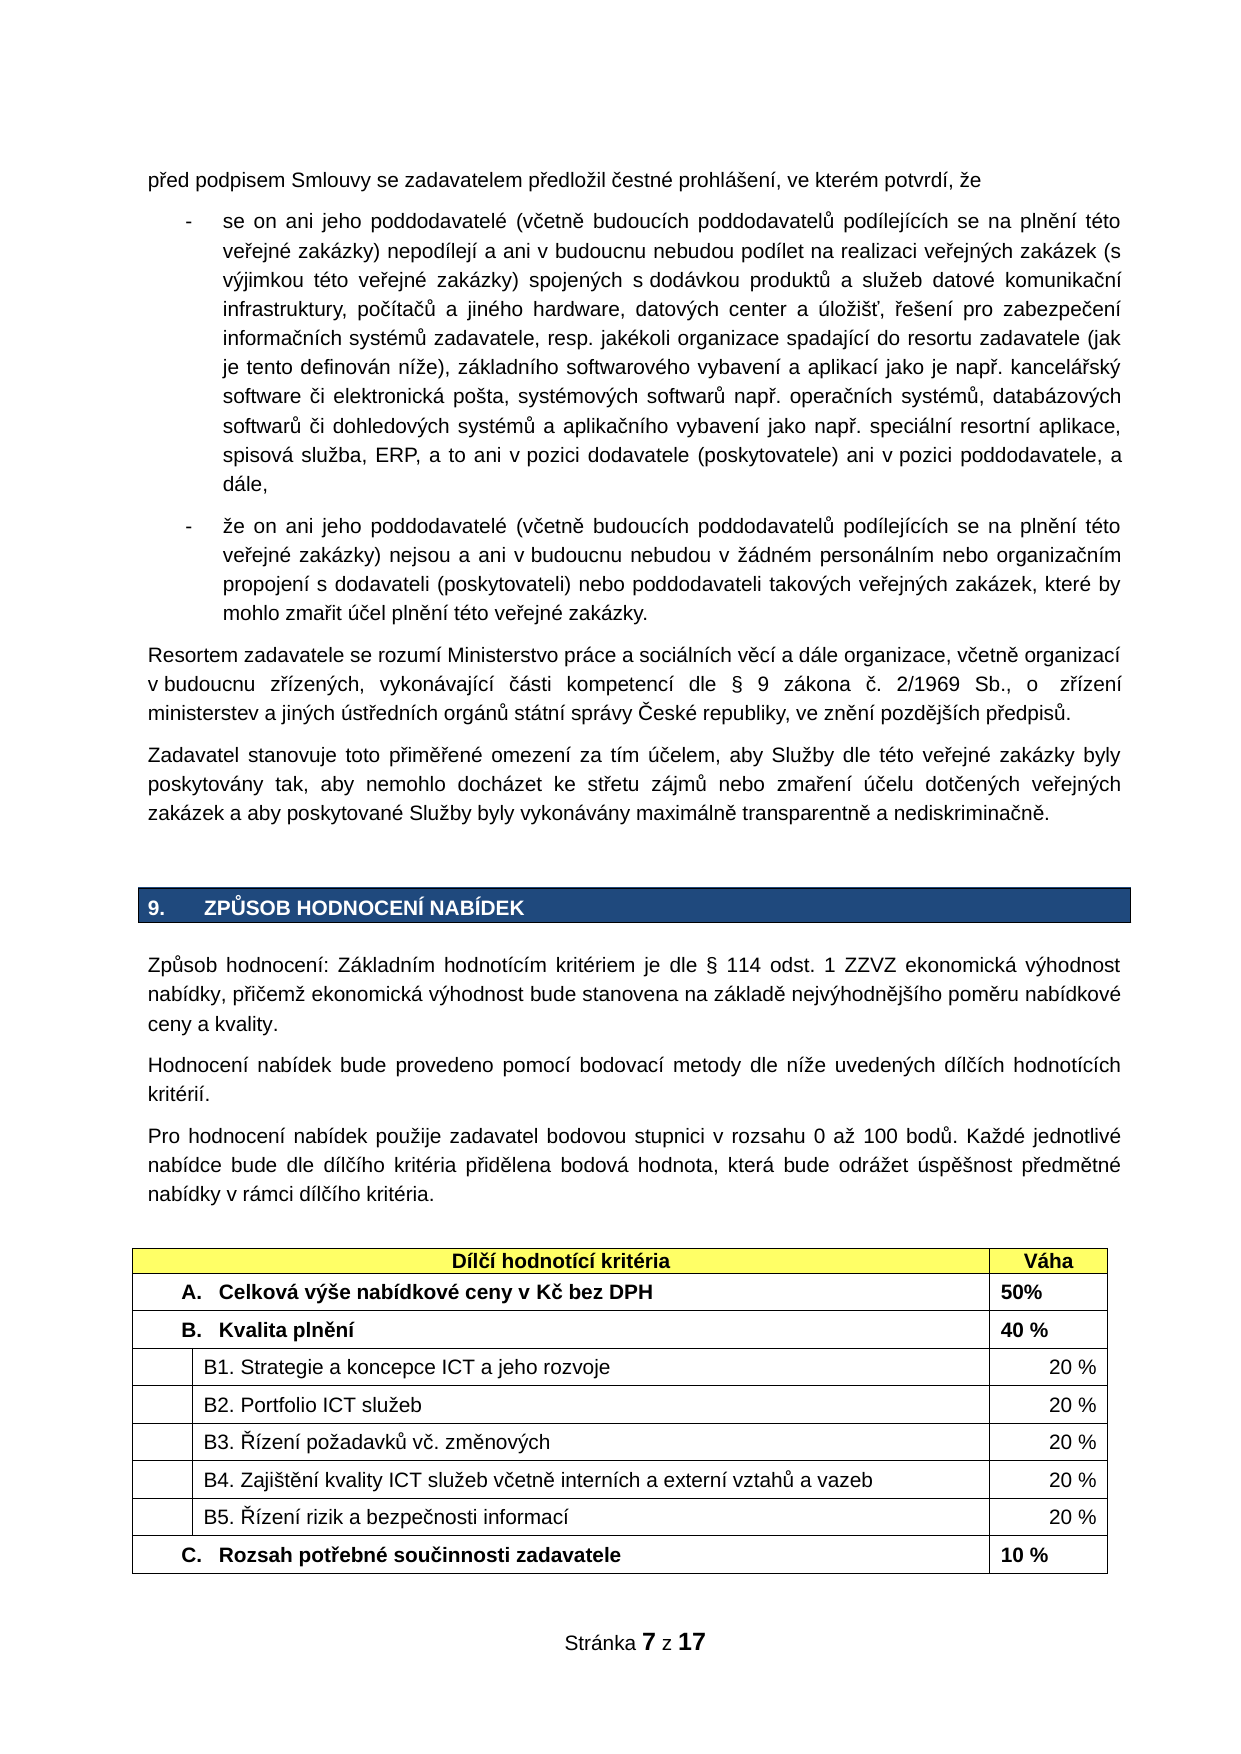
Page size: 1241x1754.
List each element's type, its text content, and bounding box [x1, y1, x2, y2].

table_cell 20 % [990, 1499, 1107, 1535]
table_cell B5. Řízení rizik a bezpečnosti informací [193, 1499, 989, 1535]
table_cell B3. Řízení požadavků vč. změnových [193, 1424, 989, 1460]
table_cell 50% [990, 1274, 1107, 1310]
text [148, 162, 1122, 192]
text Pro hodnocení nabídek použije zadavatel bodovou stupnici v rozsahu 0 až 100 bodů. Každé jednotlivé nabídce bude dle dílčího kritéria přidělena bodová hodnota, která bude odrážet úspěšnost předmětné nabídky v rámci dílčího kritéria. [148, 1119, 1122, 1206]
table_cell 40 % [990, 1311, 1107, 1348]
table_cell B4. Zajištění kvality ICT služeb včetně interních a externí vztahů a vazeb [193, 1461, 989, 1498]
table_cell Kvalita plnění [133, 1311, 989, 1348]
table_cell [133, 1424, 192, 1460]
table_cell [133, 1386, 192, 1423]
table_cell 20 % [990, 1386, 1107, 1423]
text Resortem zadavatele se rozumí Ministerstvo práce a sociálních věcí a dále organizace, včetně organizací v budoucnu zřízených, vykonávající části kompetencí dle § 9 zákona č. 2/1969 Sb., o zřízení ministerstev a jiných ústředních orgánů státní správy České republiky, ve znění pozdějších předpisů. [148, 637, 1122, 725]
table_cell Celková výše nabídkové ceny v Kč bez DPH [133, 1274, 989, 1310]
text Zadavatel stanovuje toto přiměřené omezení za tím účelem, aby Služby dle této veřejné zakázky byly poskytovány tak, aby nemohlo docházet ke střetu zájmů nebo zmaření účelu dotčených veřejných zakázek a aby poskytované Služby byly vykonávány maximálně transparentně a nediskriminačně. [148, 737, 1122, 825]
table_cell [133, 1499, 192, 1535]
table_cell 20 % [990, 1461, 1107, 1498]
list se on ani jeho poddodavatelé (včetně budoucích poddodavatelů podílejících se na plnění této veřejné zakázky) nepodílejí a ani v budoucnu nebudou podílet na realizaci veřejných zakázek (s výjimkou této veřejné zakázky) spojených s dodávkou produktů a služeb datové komunikační infrastruktury, počítačů a jiného hardware, datových center a úložišť, řešení pro zabezpečení informačních systémů zadavatele, resp. jakékoli organizace spadající do resortu zadavatele (jak je tento definován níže), základního softwarového vybavení a aplikací jako je např. kancelářský software či elektronická pošta, systémových softwarů např. operačních systémů, databázových softwarů či dohledových systémů a aplikačního vybavení jako např. speciální resortní aplikace, spisová služba, ERP, a to ani v pozici dodavatele (poskytovatele) ani v pozici poddodavatele, a dále, [185, 204, 1122, 496]
list že on ani jeho poddodavatelé (včetně budoucích poddodavatelů podílejících se na plnění této veřejné zakázky) nejsou a ani v budoucnu nebudou v žádném personálním nebo organizačním propojení s dodavateli (poskytovateli) nebo poddodavateli takových veřejných zakázek, které by mohlo zmařit účel plnění této veřejné zakázky. [185, 508, 1122, 625]
table_cell [133, 1349, 192, 1385]
subtitle Způsob hodnocení nabídek [139, 889, 1130, 922]
table_cell 10 % [990, 1536, 1107, 1573]
table_header Dílčí hodnotící kritéria [133, 1249, 989, 1273]
table_cell Rozsah potřebné součinnosti zadavatele [133, 1536, 989, 1573]
table_cell [133, 1461, 192, 1498]
text Hodnocení nabídek bude provedeno pomocí bodovací metody dle níže uvedených dílčích hodnotících kritérií. [148, 1048, 1122, 1106]
table_header Váha [990, 1249, 1107, 1273]
table_cell B1. Strategie a koncepce ICT a jeho rozvoje [193, 1349, 989, 1385]
text Způsob hodnocení: Základním hodnotícím kritériem je dle § 114 odst. 1 ZZVZ ekonomická výhodnost nabídky, přičemž ekonomická výhodnost bude stanovena na základě nejvýhodnějšího poměru nabídkové ceny a kvality. [148, 948, 1122, 1035]
table_cell 20 % [990, 1424, 1107, 1460]
table_cell B2. Portfolio ICT služeb [193, 1386, 989, 1423]
table_cell 20 % [990, 1349, 1107, 1385]
